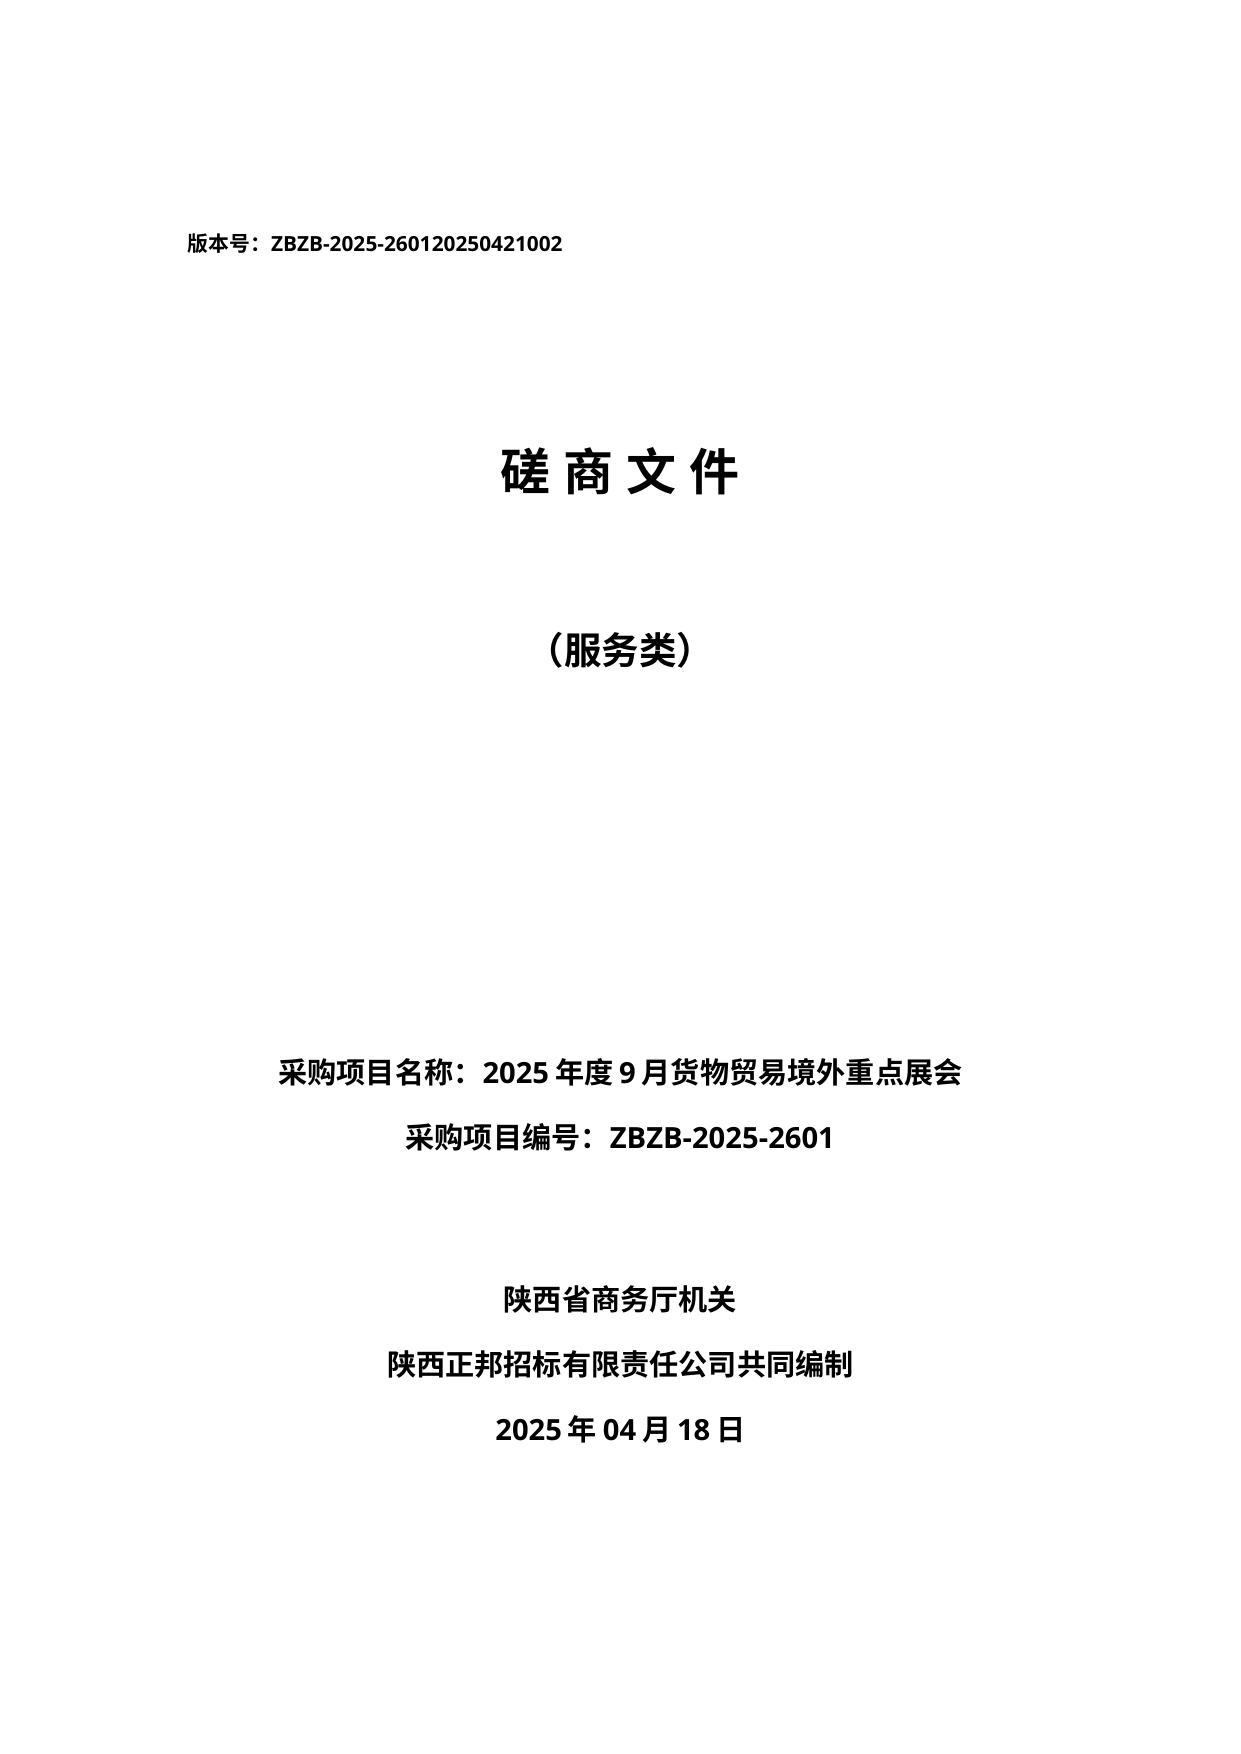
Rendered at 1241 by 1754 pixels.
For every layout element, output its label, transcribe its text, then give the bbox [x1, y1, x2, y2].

text 磋 商 文 件 [187, 422, 1053, 617]
text 2025年04月18日 [187, 1397, 1053, 1462]
text 陕西省商务厅机关 [187, 1267, 1053, 1332]
text 采购项目编号：ZBZB-2025-2601 [187, 1104, 1053, 1267]
text （服务类） [187, 617, 1053, 1039]
text 陕西正邦招标有限责任公司共同编制 [187, 1332, 1053, 1397]
text 采购项目名称：2025年度9月货物贸易境外重点展会 [187, 1039, 1053, 1104]
text 版本号：ZBZB-2025-260120250421002 [187, 227, 1053, 422]
